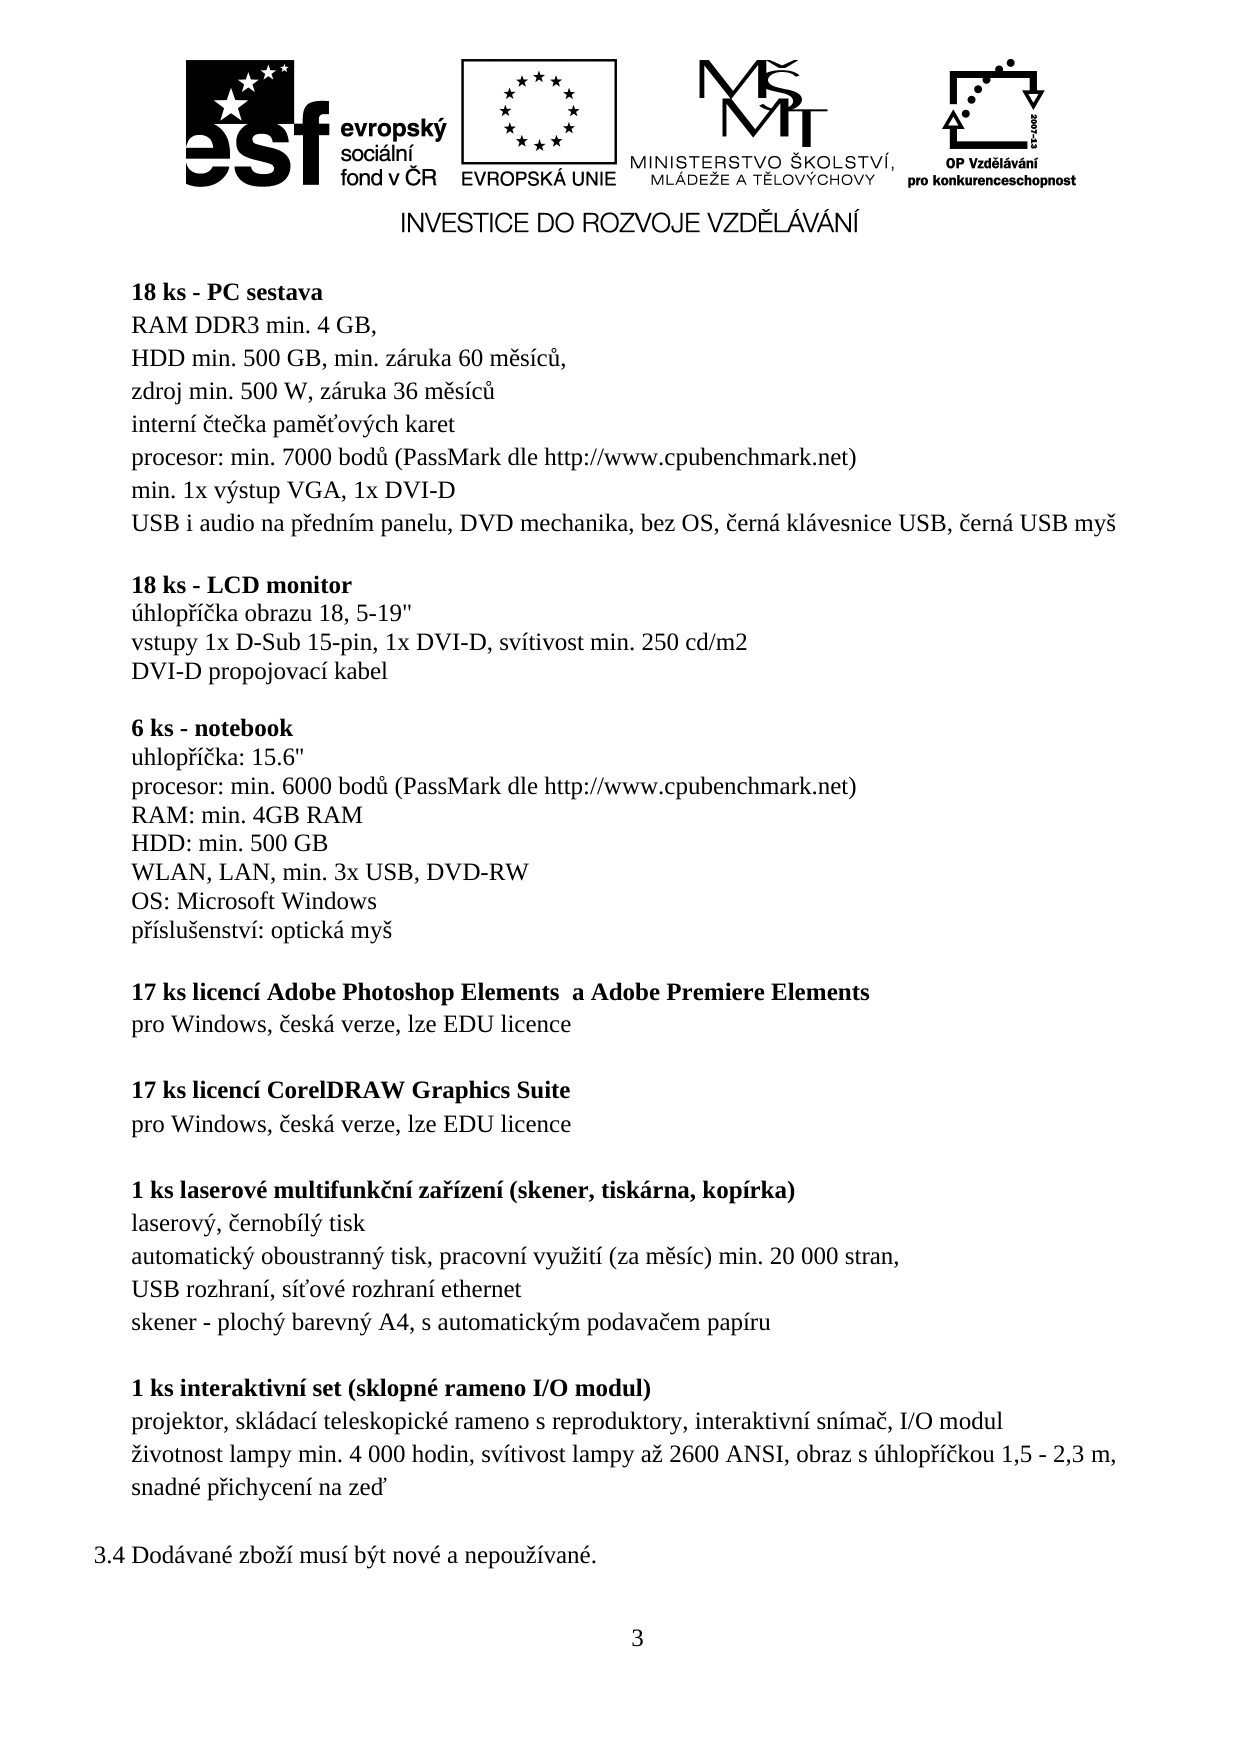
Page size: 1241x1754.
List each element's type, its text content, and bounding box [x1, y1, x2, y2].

list OS: Microsoft Windows [131, 886, 1181, 915]
list 18 ks - LCD monitor [131, 570, 1181, 598]
list RAM: min. 4GB RAM [131, 800, 1181, 828]
list 17 ks licencí Adobe Photoshop Elements a Adobe Premiere Elements [131, 943, 1181, 1005]
text 3.4 Dodávané zboží musí být nové a nepoužívané. [94, 1540, 1181, 1569]
list pro Windows, česká verze, lze EDU licence [131, 1009, 1181, 1038]
list uhlopříčka: 15.6'' [131, 742, 1181, 771]
list projektor, skládací teleskopické rameno s reproduktory, interaktivní snímač, I/O modul životnost lampy min. 4 000 hodin, svítivost lampy až 2600 ANSI, obraz s úhlopříčkou 1,5 - 2,3 m, snadné přichycení na zeď [131, 1406, 1181, 1501]
list 1 ks interaktivní set (sklopné rameno I/O modul) [131, 1373, 1181, 1402]
list pro Windows, česká verze, lze EDU licence [131, 1109, 1181, 1137]
list příslušenství: optická myš [131, 915, 1181, 943]
list procesor: min. 6000 bodů (PassMark dle http://www.cpubenchmark.net) [131, 771, 1181, 800]
list laserový, černobílý tisk automatický oboustranný tisk, pracovní využití (za měsíc) min. 20 000 stran, USB rozhraní, síťové rozhraní ethernet skener - plochý barevný A4, s automatickým podavačem papíru [131, 1208, 1181, 1336]
list 17 ks licencí CorelDRAW Graphics Suite [131, 1076, 1181, 1104]
list RAM DDR3 min. 4 GB, HDD min. 500 GB, min. záruka 60 měsíců, zdroj min. 500 W, záruka 36 měsíců interní čtečka paměťových karet procesor: min. 7000 bodů (PassMark dle http://www.cpubenchmark.net) min. 1x výstup VGA, 1x DVI-D USB i audio na předním panelu, DVD mechanika, bez OS, černá klávesnice USB, černá USB myš [131, 310, 1181, 537]
list 6 ks - notebook [131, 713, 1181, 742]
list úhlopříčka obrazu 18, 5-19" vstupy 1x D-Sub 15-pin, 1x DVI-D, svítivost min. 250 cd/m2 DVI-D propojovací kabel [131, 598, 1181, 713]
list WLAN, LAN, min. 3x USB, DVD-RW [131, 857, 1181, 886]
picture [138, 19, 1137, 264]
list 1 ks laserové multifunkční zařízení (skener, tiskárna, kopírka) [131, 1175, 1181, 1203]
list HDD: min. 500 GB [131, 828, 1181, 857]
list 18 ks - PC sestava [131, 277, 1181, 306]
